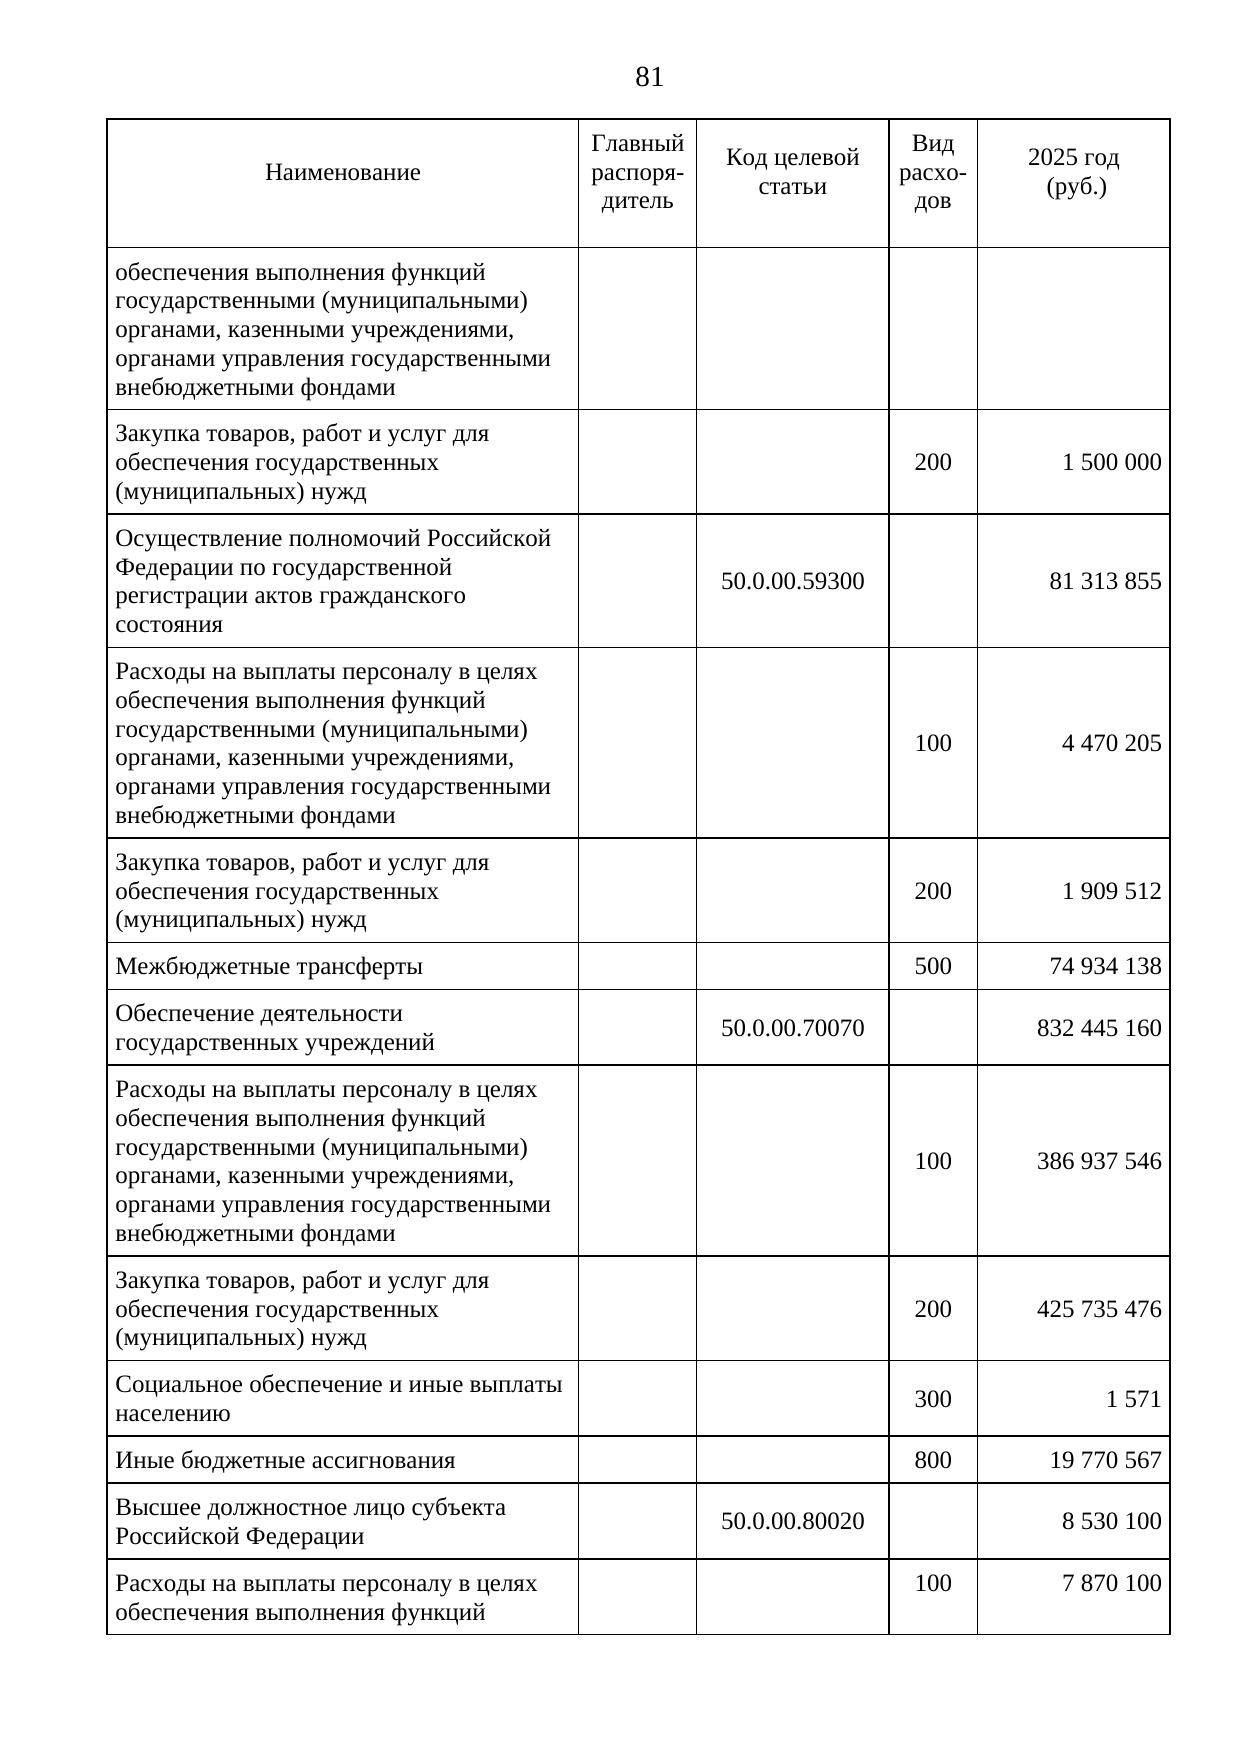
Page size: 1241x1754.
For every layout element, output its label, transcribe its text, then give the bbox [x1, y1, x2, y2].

table_header Наименование [108, 120, 578, 247]
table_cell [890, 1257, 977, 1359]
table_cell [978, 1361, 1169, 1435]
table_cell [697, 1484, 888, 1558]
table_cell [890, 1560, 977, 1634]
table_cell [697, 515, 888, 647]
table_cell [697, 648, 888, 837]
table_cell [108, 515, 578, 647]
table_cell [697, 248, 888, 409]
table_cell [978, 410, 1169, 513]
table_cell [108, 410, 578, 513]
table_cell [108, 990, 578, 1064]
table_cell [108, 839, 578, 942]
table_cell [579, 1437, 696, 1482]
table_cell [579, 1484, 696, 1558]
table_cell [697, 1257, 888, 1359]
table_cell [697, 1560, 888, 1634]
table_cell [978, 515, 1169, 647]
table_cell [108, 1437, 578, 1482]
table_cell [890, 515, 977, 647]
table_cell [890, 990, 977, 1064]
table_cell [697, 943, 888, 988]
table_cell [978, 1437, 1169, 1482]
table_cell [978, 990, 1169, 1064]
table_header Главный распоря-дитель [579, 120, 696, 247]
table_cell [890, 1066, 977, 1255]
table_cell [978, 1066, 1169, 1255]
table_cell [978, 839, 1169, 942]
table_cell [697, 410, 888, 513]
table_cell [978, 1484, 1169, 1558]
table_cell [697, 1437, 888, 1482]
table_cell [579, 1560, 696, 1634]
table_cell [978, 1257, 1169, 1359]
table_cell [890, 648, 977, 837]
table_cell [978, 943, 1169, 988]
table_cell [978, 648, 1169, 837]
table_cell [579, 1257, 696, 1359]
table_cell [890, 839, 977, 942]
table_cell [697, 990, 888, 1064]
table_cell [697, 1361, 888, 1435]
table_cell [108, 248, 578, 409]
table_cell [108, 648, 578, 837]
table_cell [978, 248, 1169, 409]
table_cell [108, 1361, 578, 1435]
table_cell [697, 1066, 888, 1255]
table_header Код целевой статьи [697, 120, 888, 247]
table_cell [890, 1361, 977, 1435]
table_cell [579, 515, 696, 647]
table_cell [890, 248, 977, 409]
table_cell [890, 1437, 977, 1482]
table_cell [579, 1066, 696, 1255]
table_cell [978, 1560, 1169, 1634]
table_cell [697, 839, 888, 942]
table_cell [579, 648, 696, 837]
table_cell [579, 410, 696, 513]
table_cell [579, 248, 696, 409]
table_header 2025 год (руб.) [978, 120, 1169, 247]
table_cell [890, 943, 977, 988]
table_header Вид расхо-дов [890, 120, 977, 247]
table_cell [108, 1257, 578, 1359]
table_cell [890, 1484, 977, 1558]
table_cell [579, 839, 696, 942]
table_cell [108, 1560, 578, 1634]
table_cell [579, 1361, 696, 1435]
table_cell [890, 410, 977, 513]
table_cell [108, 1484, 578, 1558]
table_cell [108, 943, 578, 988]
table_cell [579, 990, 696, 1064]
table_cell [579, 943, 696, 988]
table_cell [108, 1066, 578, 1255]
